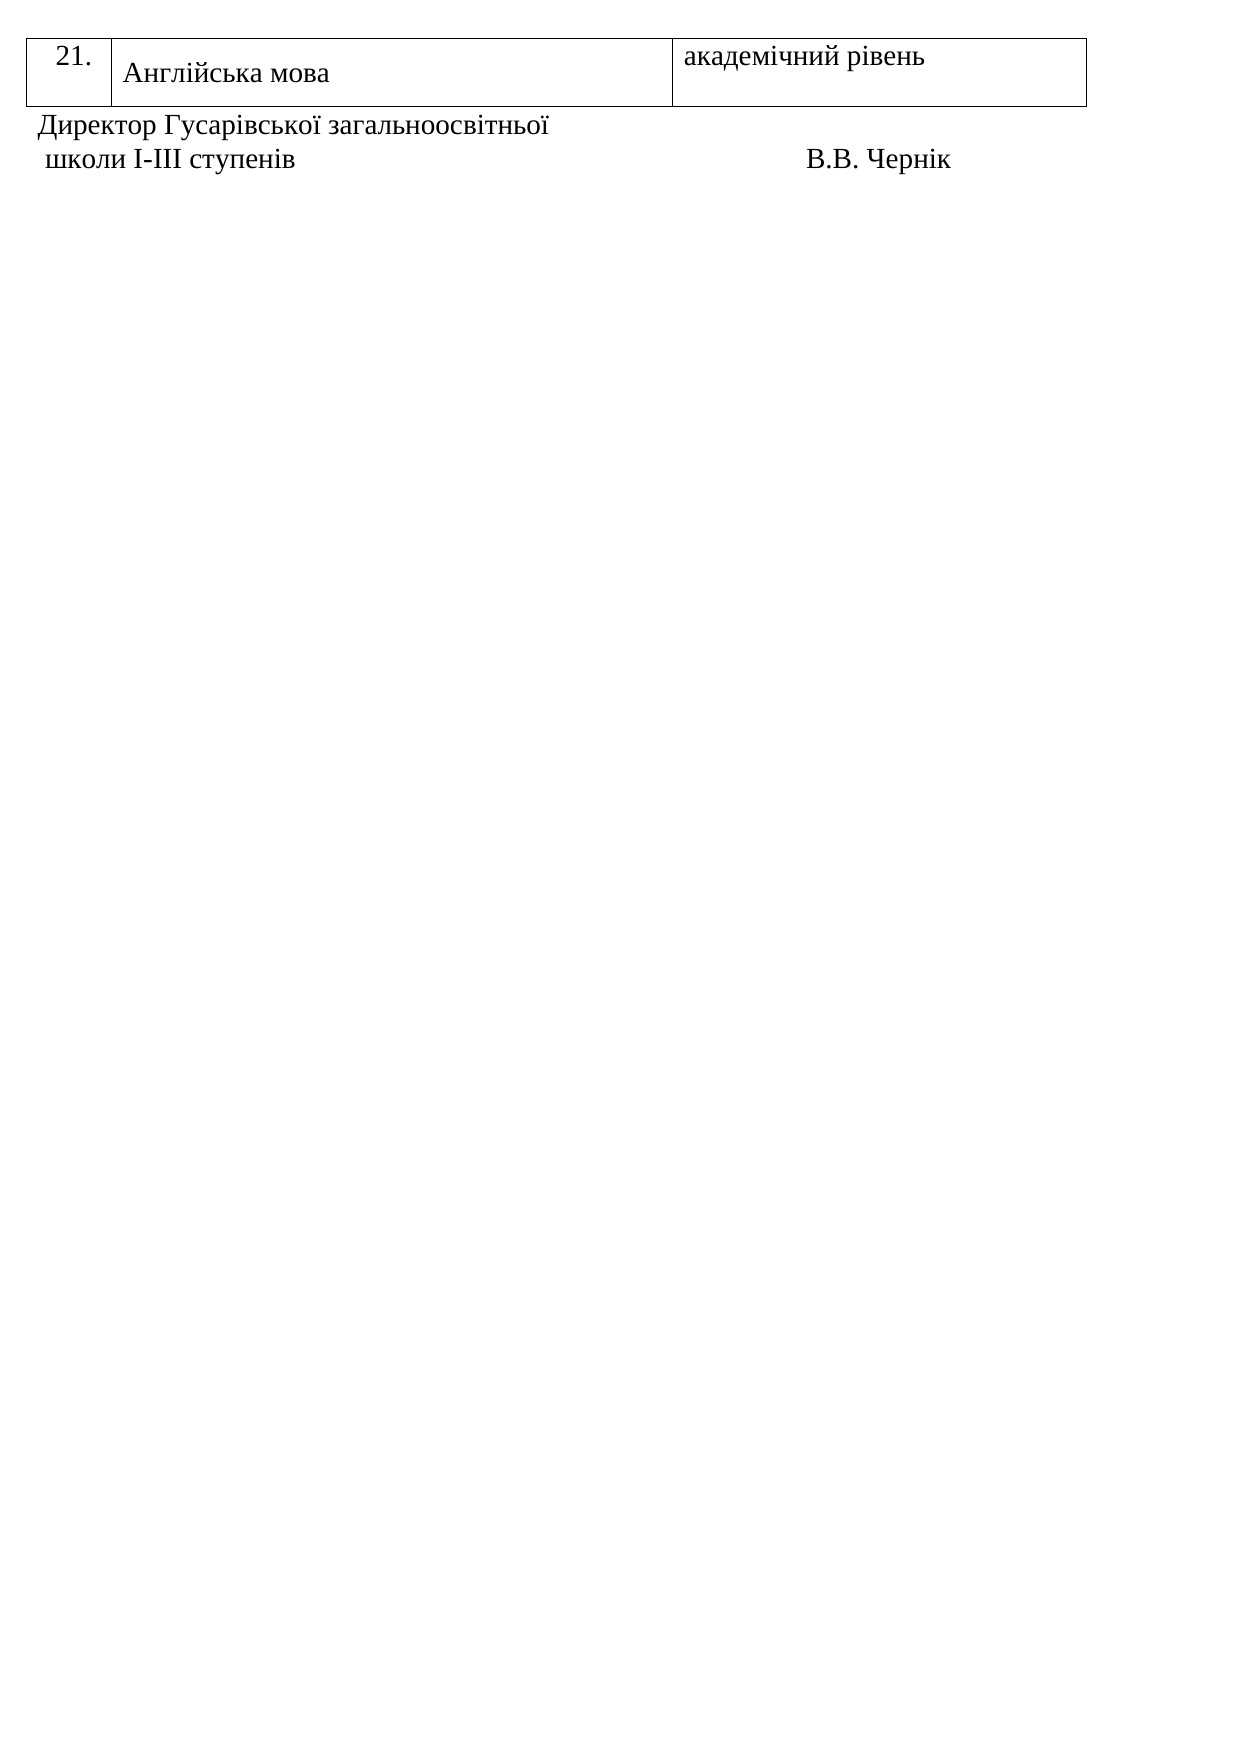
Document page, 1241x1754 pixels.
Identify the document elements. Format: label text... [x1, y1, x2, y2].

table_cell академічний рівень [673, 39, 1086, 106]
table_cell [27, 39, 111, 106]
text Директор Гусарівської загальноосвітньої [37, 107, 1203, 141]
text школи І-ІІІ ступенів В.В. Чернік [37, 141, 1203, 174]
table_cell Англійська мова [112, 39, 672, 106]
